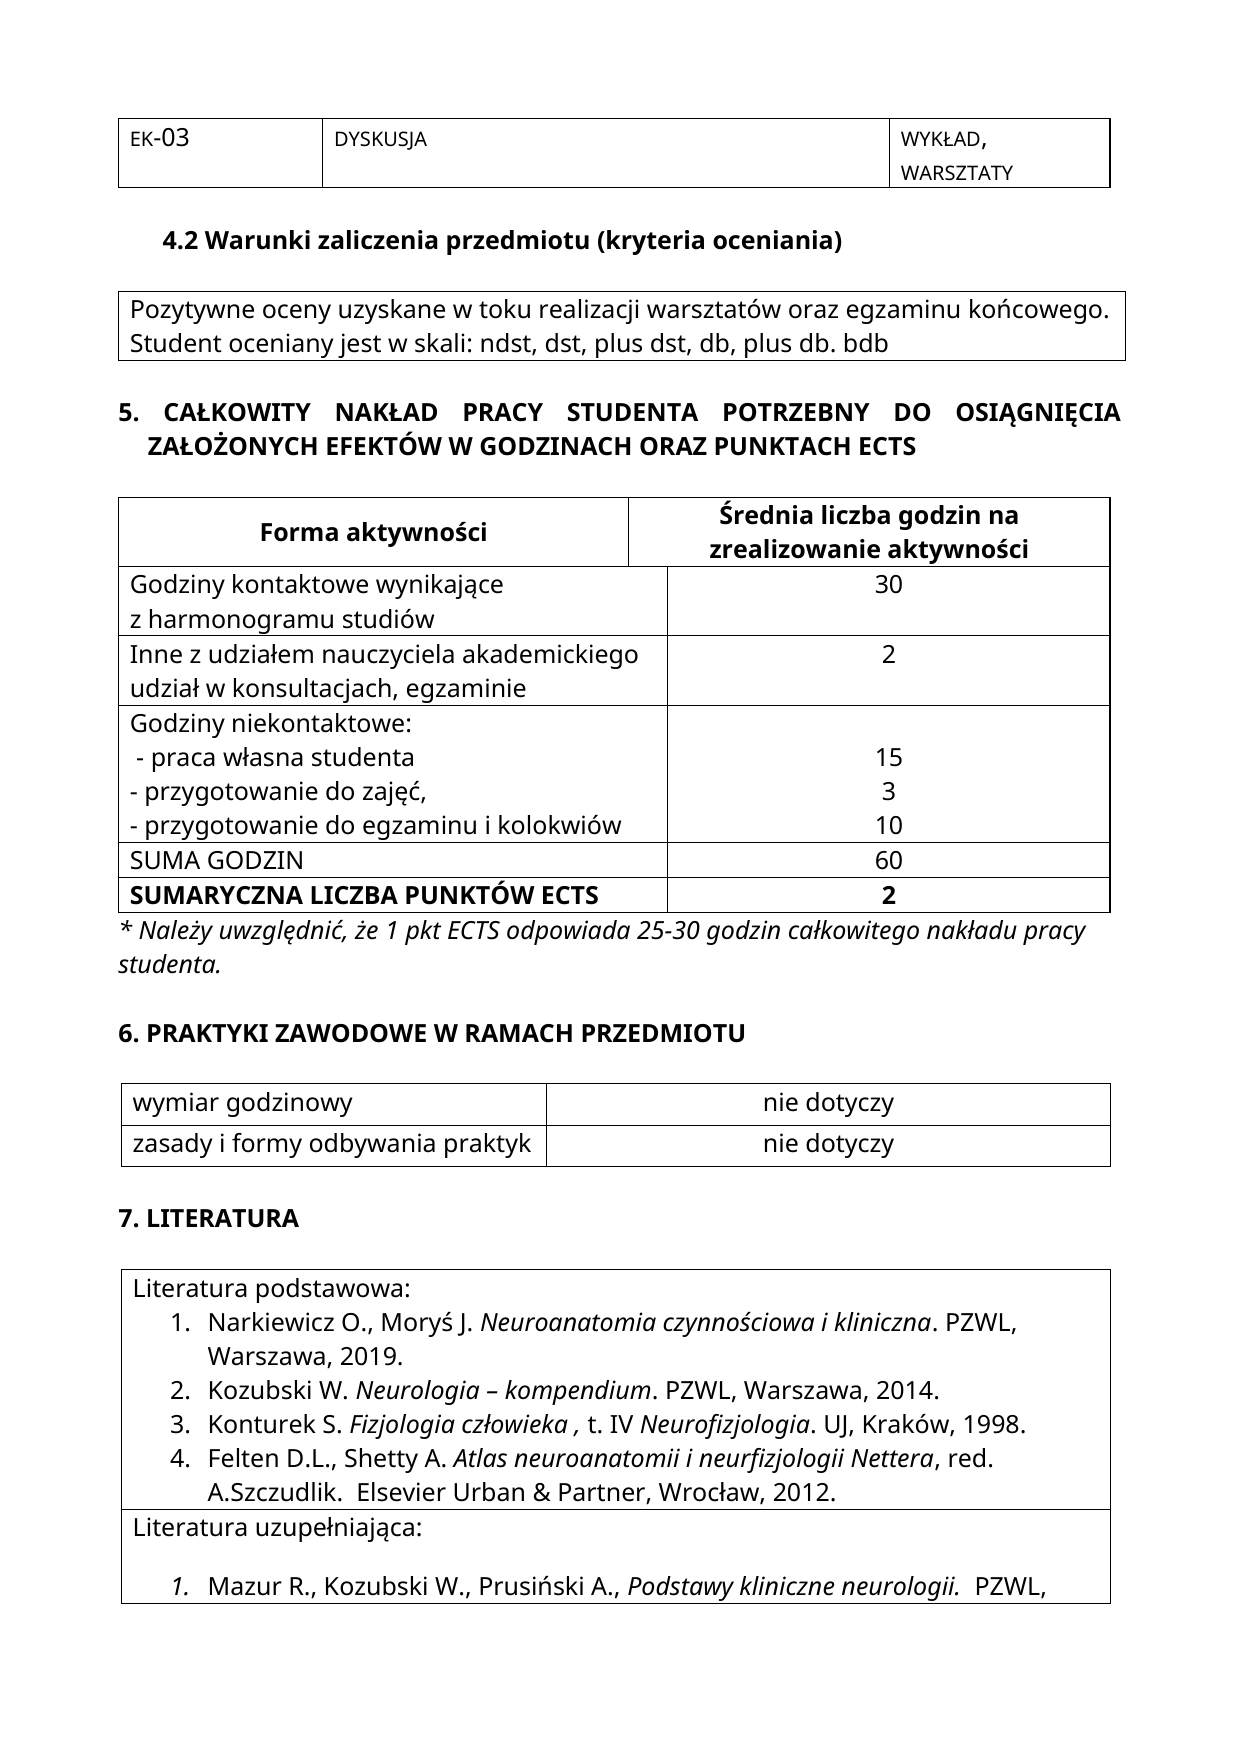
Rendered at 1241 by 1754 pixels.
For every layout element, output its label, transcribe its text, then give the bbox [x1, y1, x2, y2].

table_cell 60 [668, 843, 1109, 877]
table_header Średnia liczba godzin na zrealizowanie aktywności [629, 498, 1109, 566]
table_cell ek-03 [119, 119, 322, 187]
table_cell 2 [668, 636, 1109, 704]
table_cell nie dotyczy [547, 1126, 1110, 1166]
table_header wymiar godzinowy [122, 1084, 546, 1125]
text 5. CAŁKOWITY NAKŁAD PRACY STUDENTA POTRZEBNY DO OSIĄGNIĘCIA ZAŁOŻONYCH EFEKTÓW W GODZINACH ORAZ PUNKTACH ECTS [118, 395, 1122, 463]
table_cell dyskusja [323, 119, 889, 187]
table_header Literatura podstawowa: Narkiewicz O., Moryś J. Neuroanatomia czynnościowa i kliniczna. PZWL, Warszawa, 2019. Kozubski W. Neurologia – kompendium. PZWL, Warszawa, 2014. Konturek S. Fizjologia człowieka , t. IV Neurofizjologia. UJ, Kraków, 1998. Felten D.L., Shetty A. Atlas neuroanatomii i neurfizjologii Nettera, red. A.Szczudlik. Elsevier Urban & Partner, Wrocław, 2012. [122, 1270, 1110, 1509]
table_cell SUMA GODZIN [119, 843, 667, 877]
table_cell Godziny niekontaktowe: - praca własna studenta - przygotowanie do zajęć, - przygotowanie do egzaminu i kolokwiów [119, 706, 667, 842]
table_header Forma aktywności [119, 498, 628, 566]
text * Należy uwzględnić, że 1 pkt ECTS odpowiada 25-30 godzin całkowitego nakładu pracy studenta. [118, 913, 1122, 981]
text 7. LITERATURA [118, 1201, 1122, 1235]
table_cell SUMARYCZNA LICZBA PUNKTÓW ECTS [119, 878, 667, 912]
text 6. PRAKTYKI ZAWODOWE W RAMACH PRZEDMIOTU [118, 1015, 1122, 1049]
table_cell 2 [668, 878, 1109, 912]
table_cell zasady i formy odbywania praktyk [122, 1126, 546, 1166]
table_cell wykład, warsztaty [890, 119, 1109, 187]
table_cell 15 3 10 [668, 706, 1109, 842]
table_cell Godziny kontaktowe wynikające z harmonogramu studiów [119, 567, 667, 635]
table_cell Inne z udziałem nauczyciela akademickiego udział w konsultacjach, egzaminie [119, 636, 667, 704]
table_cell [122, 1510, 1110, 1603]
table_header Pozytywne oceny uzyskane w toku realizacji warsztatów oraz egzaminu końcowego. Student oceniany jest w skali: ndst, dst, plus dst, db, plus db. bdb [119, 292, 1125, 360]
table_cell 30 [668, 567, 1109, 635]
table_header nie dotyczy [547, 1084, 1110, 1125]
text 4.2 Warunki zaliczenia przedmiotu (kryteria oceniania) [162, 222, 1122, 256]
